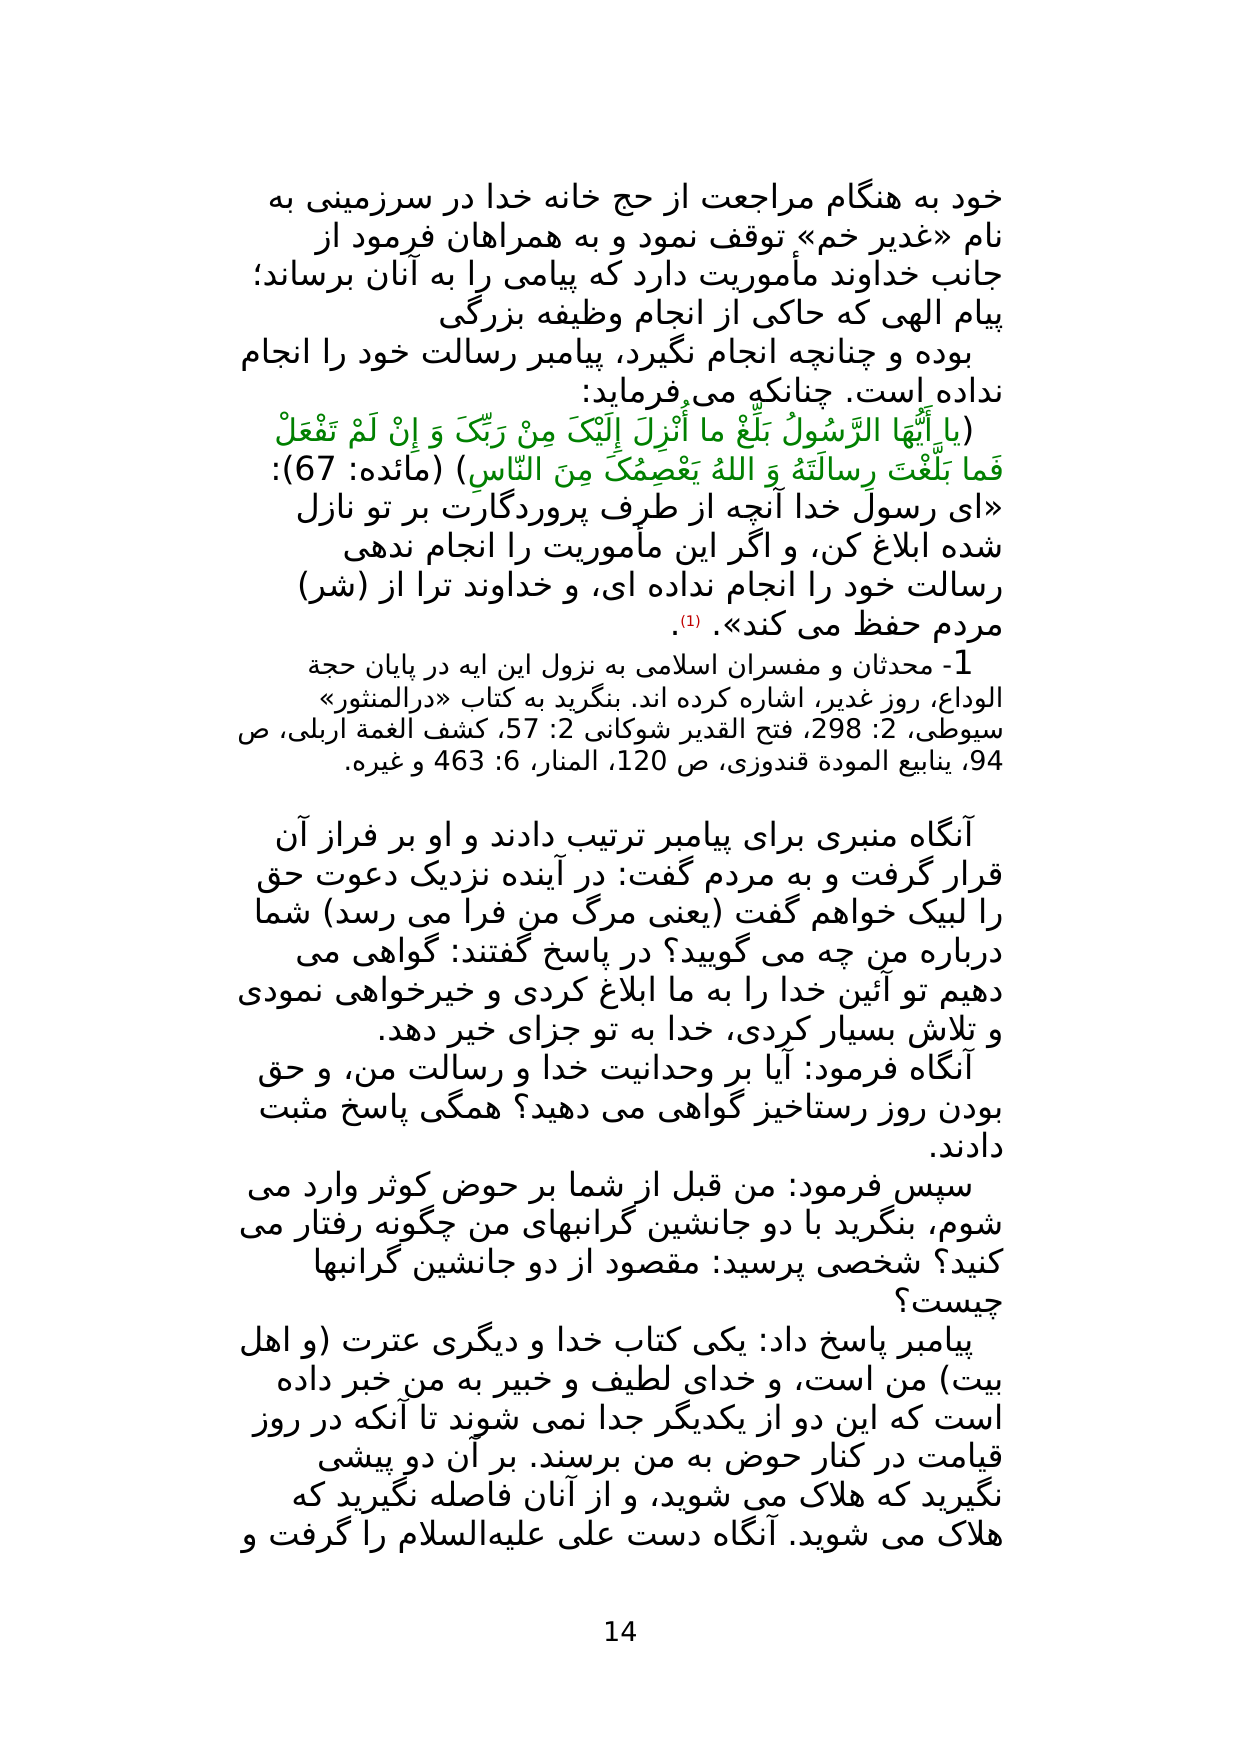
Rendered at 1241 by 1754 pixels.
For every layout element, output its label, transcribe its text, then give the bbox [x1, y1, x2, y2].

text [236, 177, 1004, 333]
text بوده و چنانچه انجام نگیرد، پیامبر رسالت خود را انجام نداده است. چنانکه می فرماید: [236, 333, 1004, 410]
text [236, 1320, 1004, 1553]
text سپس فرمود: من قبل از شما بر حوض کوثر وارد می شوم، بنگرید با دو جانشین گرانبهای من چگونه رفتار می کنید؟ شخصی پرسید: مقصود از دو جانشین گرانبها چیست؟ [236, 1165, 1004, 1320]
text آنگاه فرمود: آیا بر وحدانیت خدا و رسالت من، و حق بودن روز رستاخیز گواهی می دهید؟ همگی پاسخ مثبت دادند. [236, 1048, 1004, 1165]
text آنگاه منبری برای پیامبر ترتیب دادند و او بر فراز آن قرار گرفت و به مردم گفت: در آینده نزدیک دعوت حق را لبیک خواهم گفت (یعنی مرگ من فرا می رسد) شما درباره من چه می گویید؟ در پاسخ گفتند: گواهی می دهیم تو آئین خدا را به ما ابلاغ کردی و خیرخواهی نمودی و تلاش بسیار کردی، خدا به تو جزای خیر دهد. [236, 815, 1004, 1048]
text (یا أَیُّهَا الرَّسُولُ بَلِّغْ ما أُنْزِلَ إِلَیْکَ مِنْ رَبِّکَ وَ إِنْ لَمْ تَفْعَلْ فَما بَلَّغْتَ رِسالَتَهُ وَ اللهُ یَعْصِمُکَ مِنَ النّاسِ) (مائده: 67): «ای رسول خدا آنچه از طرف پروردگارت بر تو نازل شده ابلاغ کن، و اگر این مأموریت را انجام ندهی رسالت خود را انجام نداده ای، و خداوند ترا از (شر) مردم حفظ می کند». (1). [236, 410, 1004, 643]
text 1- محدثان و مفسران اسلامی به نزول این ایه در پایان حجة الوداع، روز غدیر، اشاره کرده اند. بنگرید به کتاب «درالمنثور» سیوطی، 2: 298، فتح القدیر شوکانی 2: 57، کشف الغمة اربلی، ص 94، ینابیع المودة قندوزی، ص 120، المنار، 6: 463 و غیره. [236, 643, 1004, 777]
